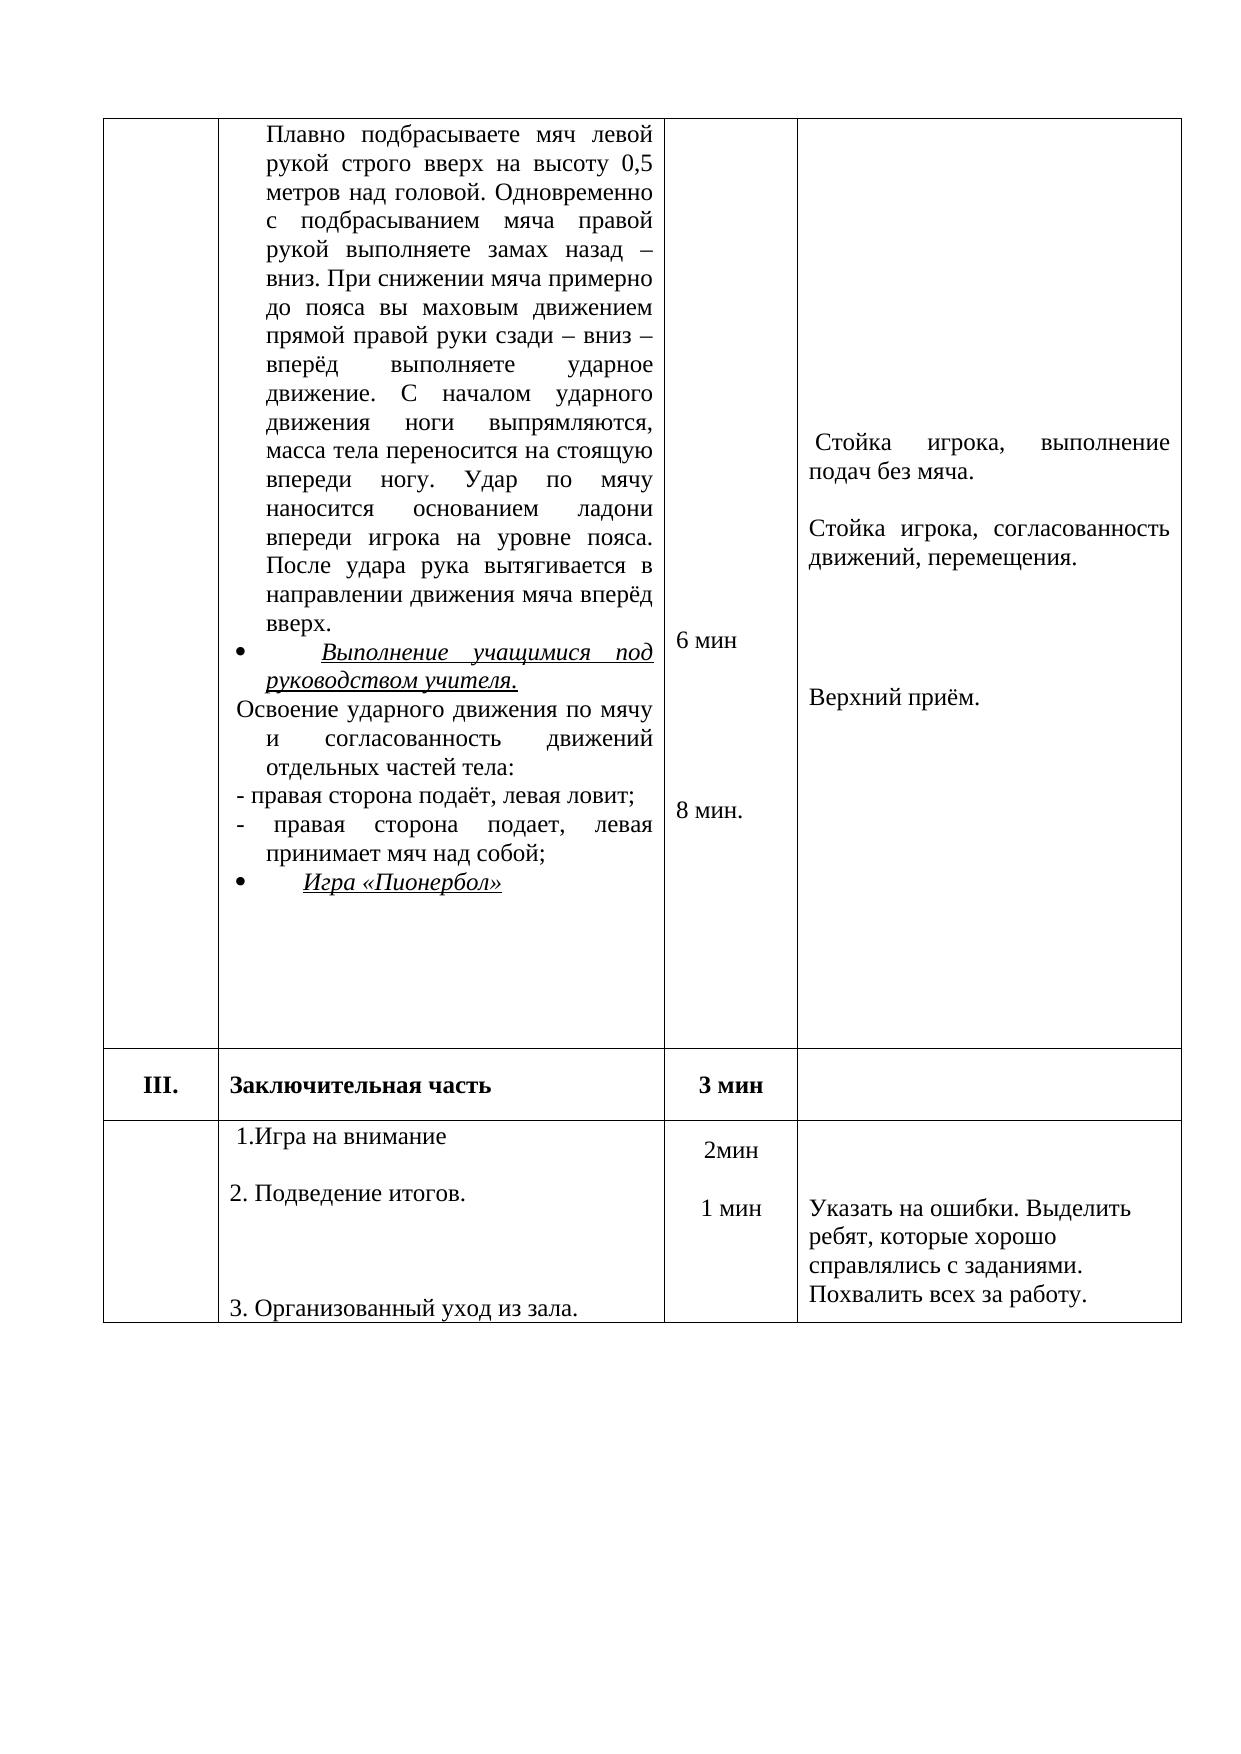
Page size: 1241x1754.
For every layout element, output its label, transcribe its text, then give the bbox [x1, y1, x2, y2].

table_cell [219, 119, 664, 1047]
table_cell Заключительная часть [219, 1049, 664, 1120]
table_cell 2мин 1 мин [665, 1121, 797, 1322]
table_cell Указать на ошибки. Выделить ребят, которые хорошо справлялись с заданиями. Похвалить всех за работу. [798, 1121, 1181, 1322]
table_cell III. [104, 1049, 218, 1120]
table_cell [798, 1049, 1181, 1120]
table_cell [798, 119, 1181, 1047]
table_cell 3 мин [665, 1049, 797, 1120]
table_cell [104, 1121, 218, 1322]
table_cell 1.Игра на внимание 2. Подведение итогов. 3. Организованный уход из зала. [219, 1121, 664, 1322]
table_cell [665, 119, 797, 1047]
table_cell [104, 119, 218, 1047]
